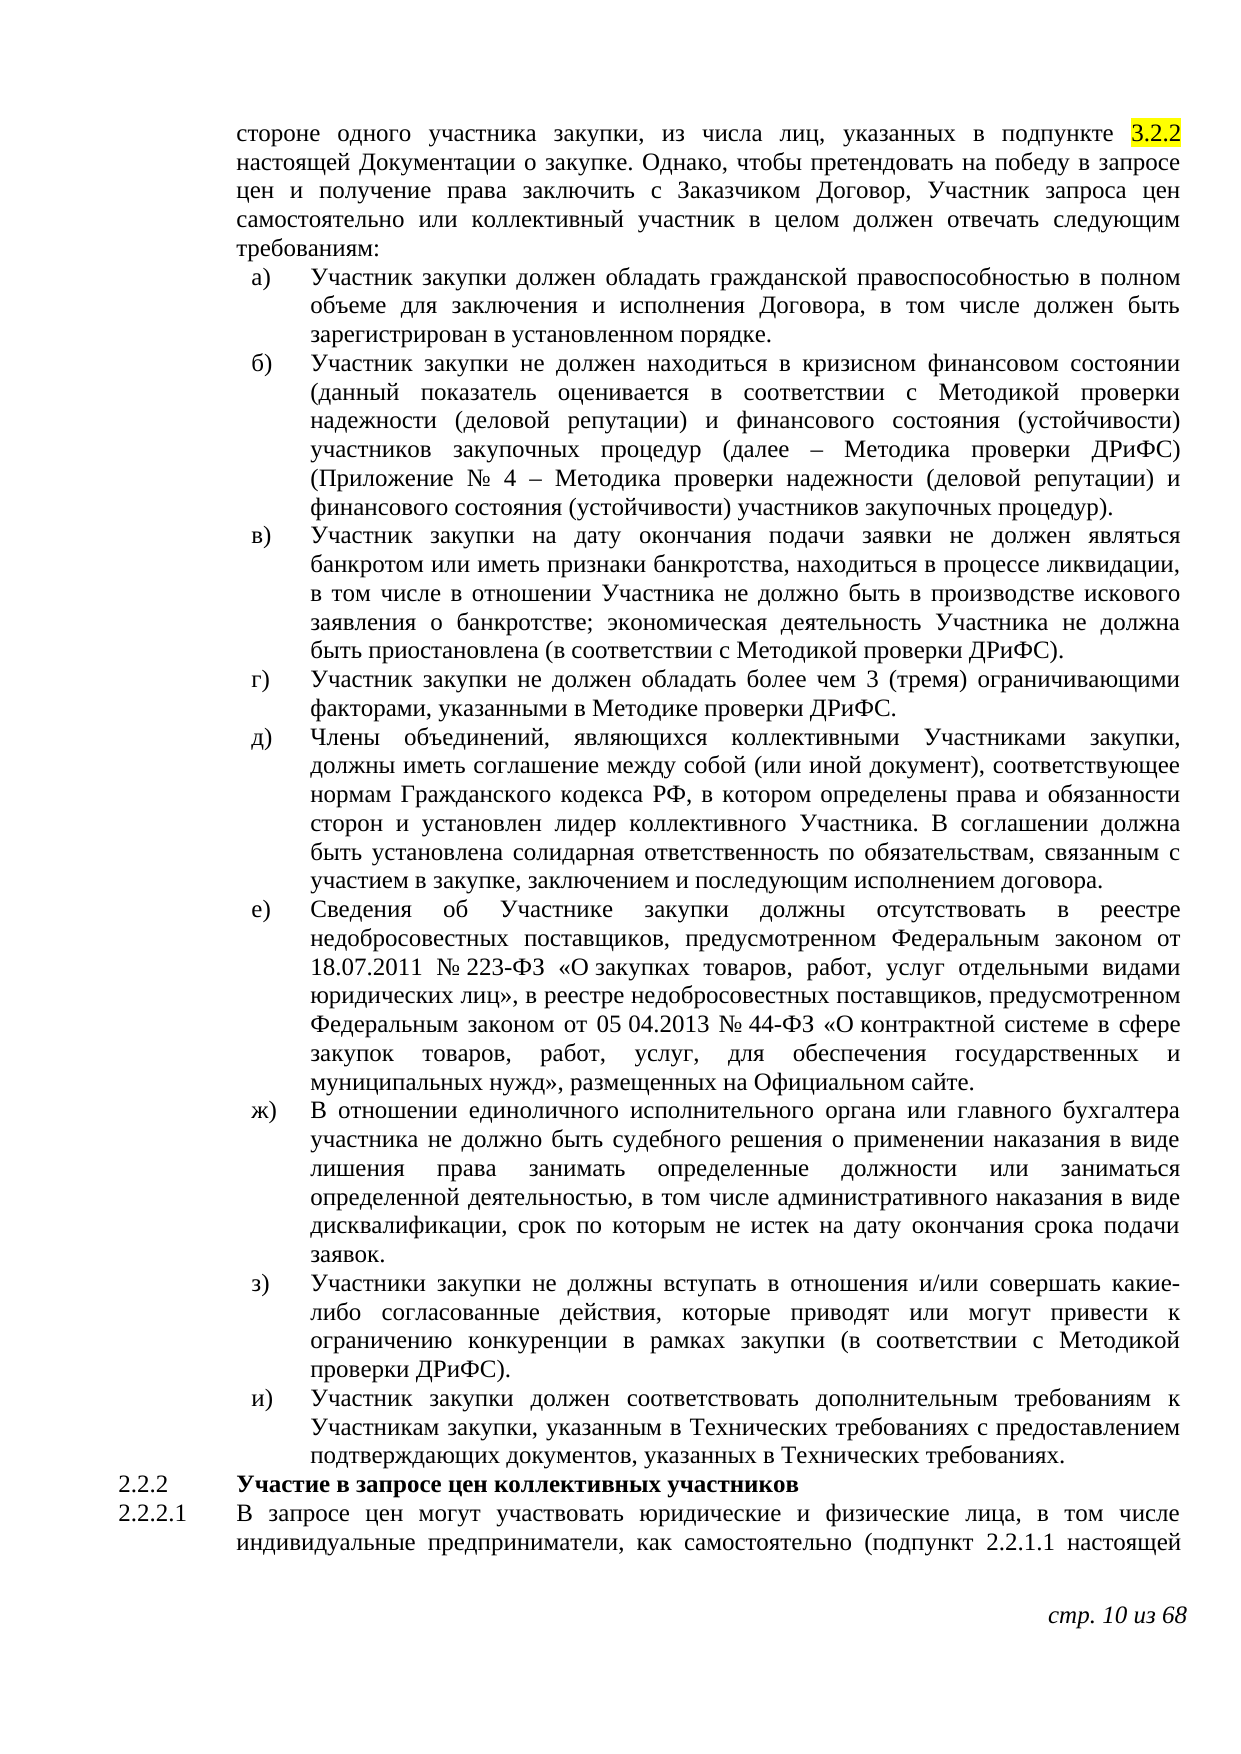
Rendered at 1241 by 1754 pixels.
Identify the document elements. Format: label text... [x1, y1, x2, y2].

text Сведения об Участнике закупки должны отсутствовать в реестре недобросовестных поставщиков, предусмотренном Федеральным законом от 18.07.2011 № 223-ФЗ «О закупках товаров, работ, услуг отдельными видами юридических лиц», в реестре недобросовестных поставщиков, предусмотренном Федеральным законом от 05 04.2013 № 44-ФЗ «О контрактной системе в сфере закупок товаров, работ, услуг, для обеспечения государственных и муниципальных нужд», размещенных на Официальном сайте. [251, 894, 1181, 1096]
text Участники закупки не должны вступать в отношения и/или совершать какие-либо согласованные действия, которые приводят или могут привести к ограничению конкуренции в рамках закупки (в соответствии с Методикой проверки ДРиФС). [251, 1268, 1181, 1383]
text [118, 118, 1181, 262]
text Участник закупки не должен находиться в кризисном финансовом состоянии (данный показатель оценивается в соответствии с Методикой проверки надежности (деловой репутации) и финансового состояния (устойчивости) участников закупочных процедур (далее – Методика проверки ДРиФС) (Приложение № 4 – Методика проверки надежности (деловой репутации) и финансового состояния (устойчивости) участников закупочных процедур). [251, 348, 1181, 521]
text Участник закупки должен обладать гражданской правоспособностью в полном объеме для заключения и исполнения Договора, в том числе должен быть зарегистрирован в установленном порядке. [251, 262, 1181, 348]
text Участник закупки не должен обладать более чем 3 (тремя) ограничивающими факторами, указанными в Методике проверки ДРиФС. [251, 664, 1181, 722]
text В отношении единоличного исполнительного органа или главного бухгалтера участника не должно быть судебного решения о применении наказания в виде лишения права занимать определенные должности или заниматься определенной деятельностью, в том числе административного наказания в виде дисквалификации, срок по которым не истек на дату окончания срока подачи заявок. [251, 1096, 1181, 1268]
text Участник закупки должен соответствовать дополнительным требованиям к Участникам закупки, указанным в Технических требованиях с предоставлением подтверждающих документов, указанных в Технических требованиях. [251, 1383, 1181, 1469]
text Участие в запросе цен коллективных участников [118, 1469, 1181, 1498]
text Члены объединений, являющихся коллективными Участниками закупки, должны иметь соглашение между собой (или иной документ), соответствующее нормам Гражданского кодекса РФ, в котором определены права и обязанности сторон и установлен лидер коллективного Участника. В соглашении должна быть установлена солидарная ответственность по обязательствам, связанным с участием в закупке, заключением и последующим исполнением договора. [251, 722, 1181, 894]
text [118, 1498, 1181, 1556]
text Участник закупки на дату окончания подачи заявки не должен являться банкротом или иметь признаки банкротства, находиться в процессе ликвидации, в том числе в отношении Участника не должно быть в производстве искового заявления о банкротстве; экономическая деятельность Участника не должна быть приостановлена (в соответствии с Методикой проверки ДРиФС). [251, 521, 1181, 664]
